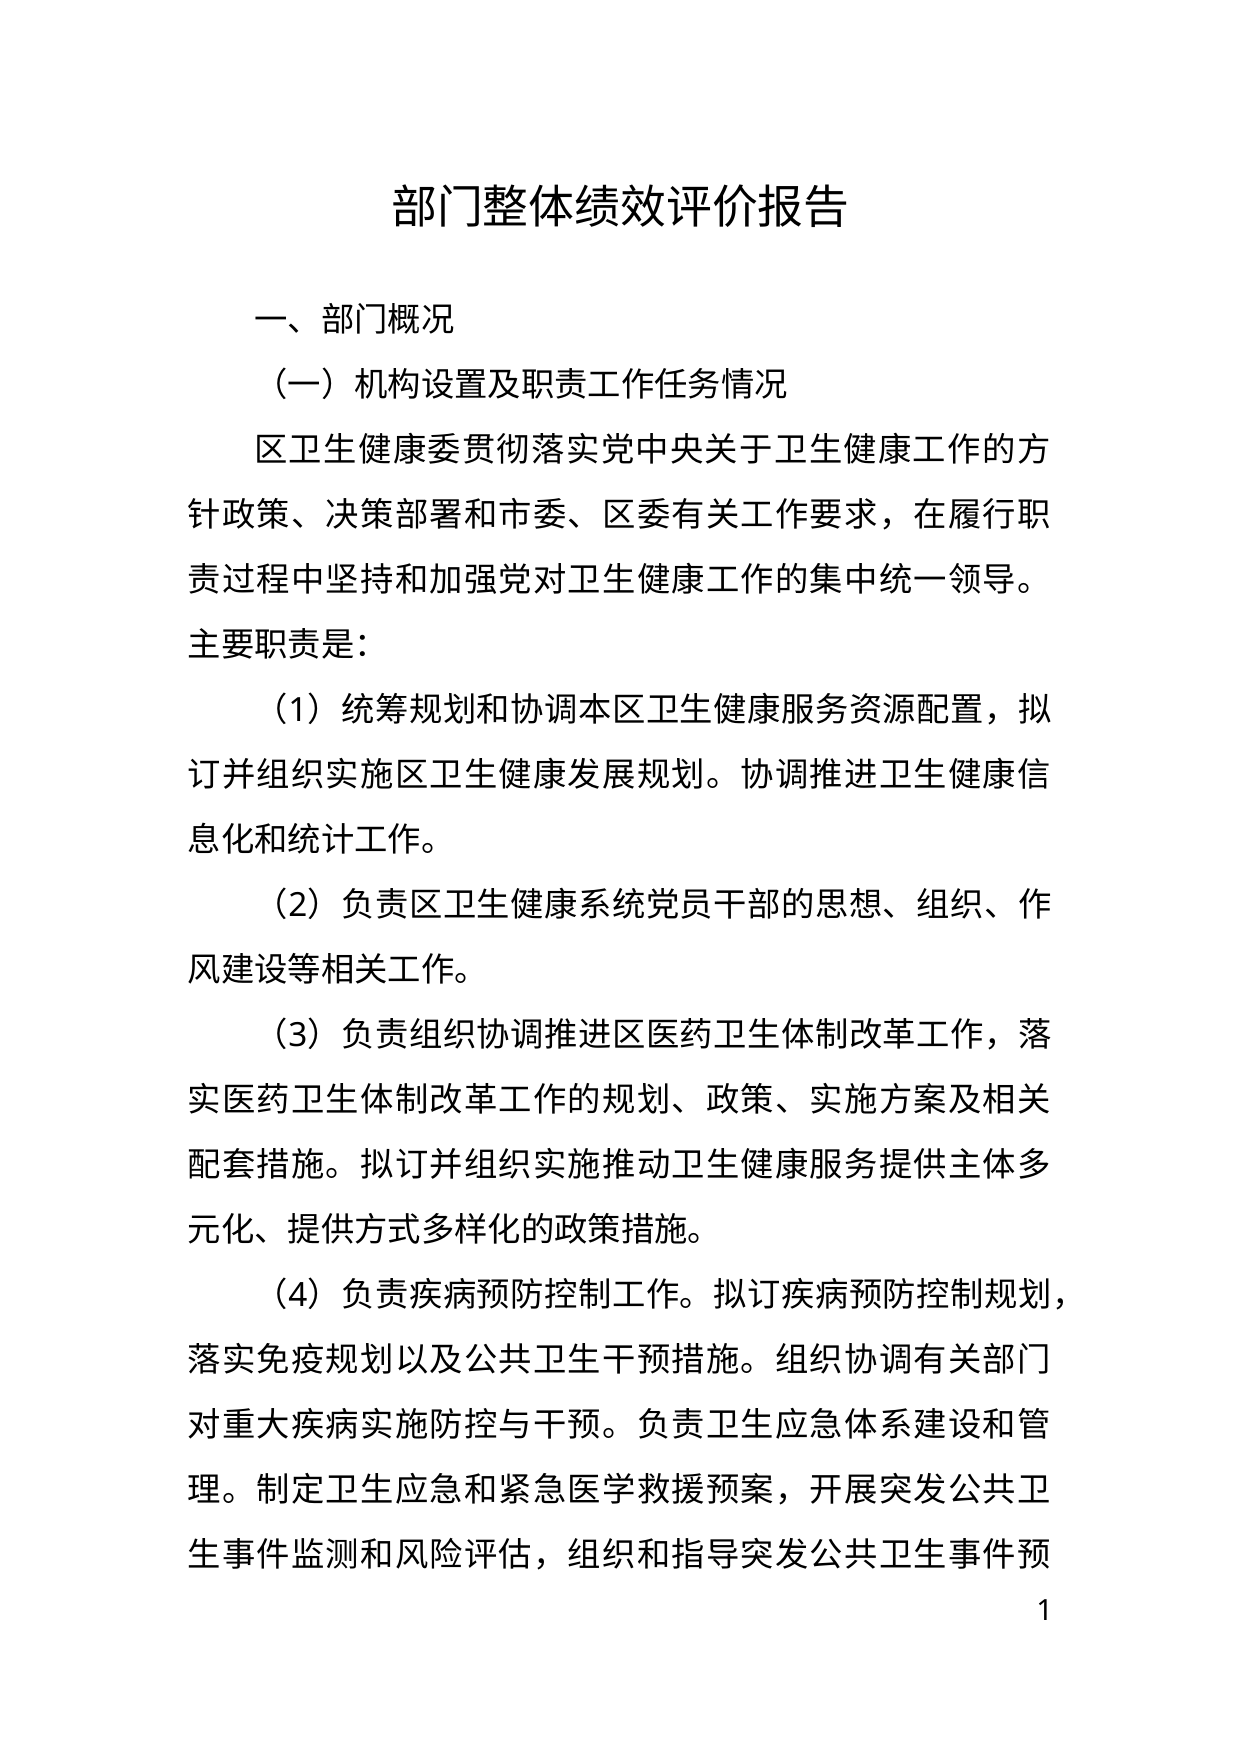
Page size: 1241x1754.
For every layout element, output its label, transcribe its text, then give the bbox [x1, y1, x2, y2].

text 区卫生健康委贯彻落实党中央关于卫生健康工作的方针政策、决策部署和市委、区委有关工作要求，在履行职责过程中坚持和加强党对卫生健康工作的集中统一领导。主要职责是： [187, 415, 1053, 675]
text （一）机构设置及职责工作任务情况 [187, 350, 1053, 415]
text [187, 1260, 1053, 1585]
text （3）负责组织协调推进区医药卫生体制改革工作，落实医药卫生体制改革工作的规划、政策、实施方案及相关配套措施。拟订并组织实施推动卫生健康服务提供主体多元化、提供方式多样化的政策措施。 [187, 1000, 1053, 1260]
text 部门整体绩效评价报告 [187, 155, 1053, 252]
text （2）负责区卫生健康系统党员干部的思想、组织、作风建设等相关工作。 [187, 870, 1053, 1000]
text 一、部门概况 [187, 285, 1053, 350]
text （1）统筹规划和协调本区卫生健康服务资源配置，拟订并组织实施区卫生健康发展规划。协调推进卫生健康信息化和统计工作。 [187, 675, 1053, 870]
